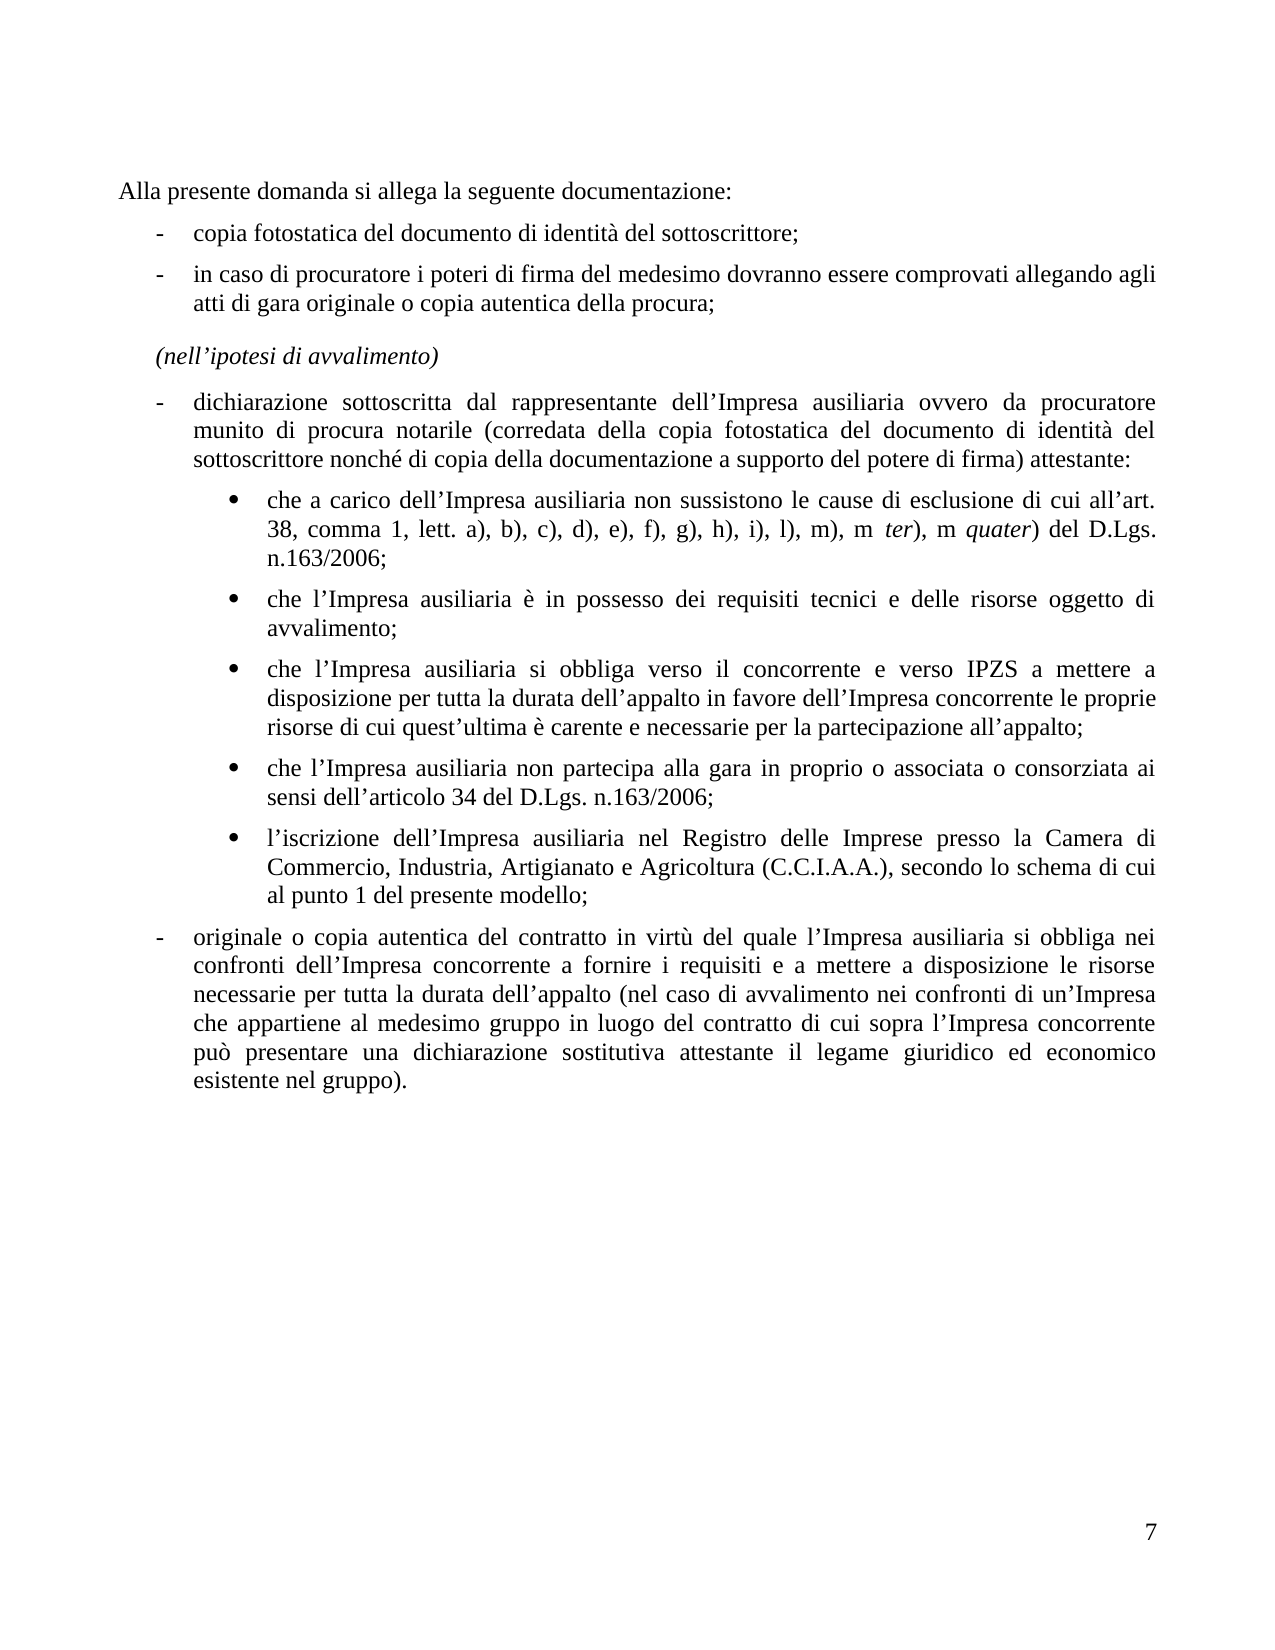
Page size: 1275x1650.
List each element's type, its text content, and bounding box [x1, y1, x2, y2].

list l’iscrizione dell’Impresa ausiliaria nel Registro delle Imprese presso la Camera di Commercio, Industria, Artigianato e Agricoltura (C.C.I.A.A.), secondo lo schema di cui al punto 1 del presente modello; [229, 823, 1157, 909]
list che l’Impresa ausiliaria non partecipa alla gara in proprio o associata o consorziata ai sensi dell’articolo 34 del D.Lgs. n.163/2006; [229, 753, 1157, 811]
list dichiarazione sottoscritta dal rappresentante dell’Impresa ausiliaria ovvero da procuratore munito di procura notarile (corredata della copia fotostatica del documento di identità del sottoscrittore nonché di copia della documentazione a supporto del potere di firma) attestante: [156, 387, 1157, 473]
list in caso di procuratore i poteri di firma del medesimo dovranno essere comprovati allegando agli atti di gara originale o copia autentica della procura; [156, 259, 1157, 316]
list che l’Impresa ausiliaria si obbliga verso il concorrente e verso IPZS a mettere a disposizione per tutta la durata dell’appalto in favore dell’Impresa concorrente le proprie risorse di cui quest’ultima è carente e necessarie per la partecipazione all’appalto; [229, 654, 1157, 741]
list che l’Impresa ausiliaria è in possesso dei requisiti tecnici e delle risorse oggetto di avvalimento; [229, 584, 1157, 642]
list originale o copia autentica del contratto in virtù del quale l’Impresa ausiliaria si obbliga nei confronti dell’Impresa concorrente a fornire i requisiti e a mettere a disposizione le risorse necessarie per tutta la durata dell’appalto (nel caso di avvalimento nei confronti di un’Impresa che appartiene al medesimo gruppo in luogo del contratto di cui sopra l’Impresa concorrente può presentare una dichiarazione sostitutiva attestante il legame giuridico ed economico esistente nel gruppo). [156, 922, 1157, 1094]
list copia fotostatica del documento di identità del sottoscrittore; [156, 218, 1157, 246]
text (nell’ipotesi di avvalimento) [155, 341, 1157, 370]
list che a carico dell’Impresa ausiliaria non sussistono le cause di esclusione di cui all’art. 38, comma 1, lett. a), b), c), d), e), f), g), h), i), l), m), m ter), m quater) del D.Lgs. n.163/2006; [229, 486, 1157, 572]
text Alla presente domanda si allega la seguente documentazione: [118, 176, 1157, 205]
